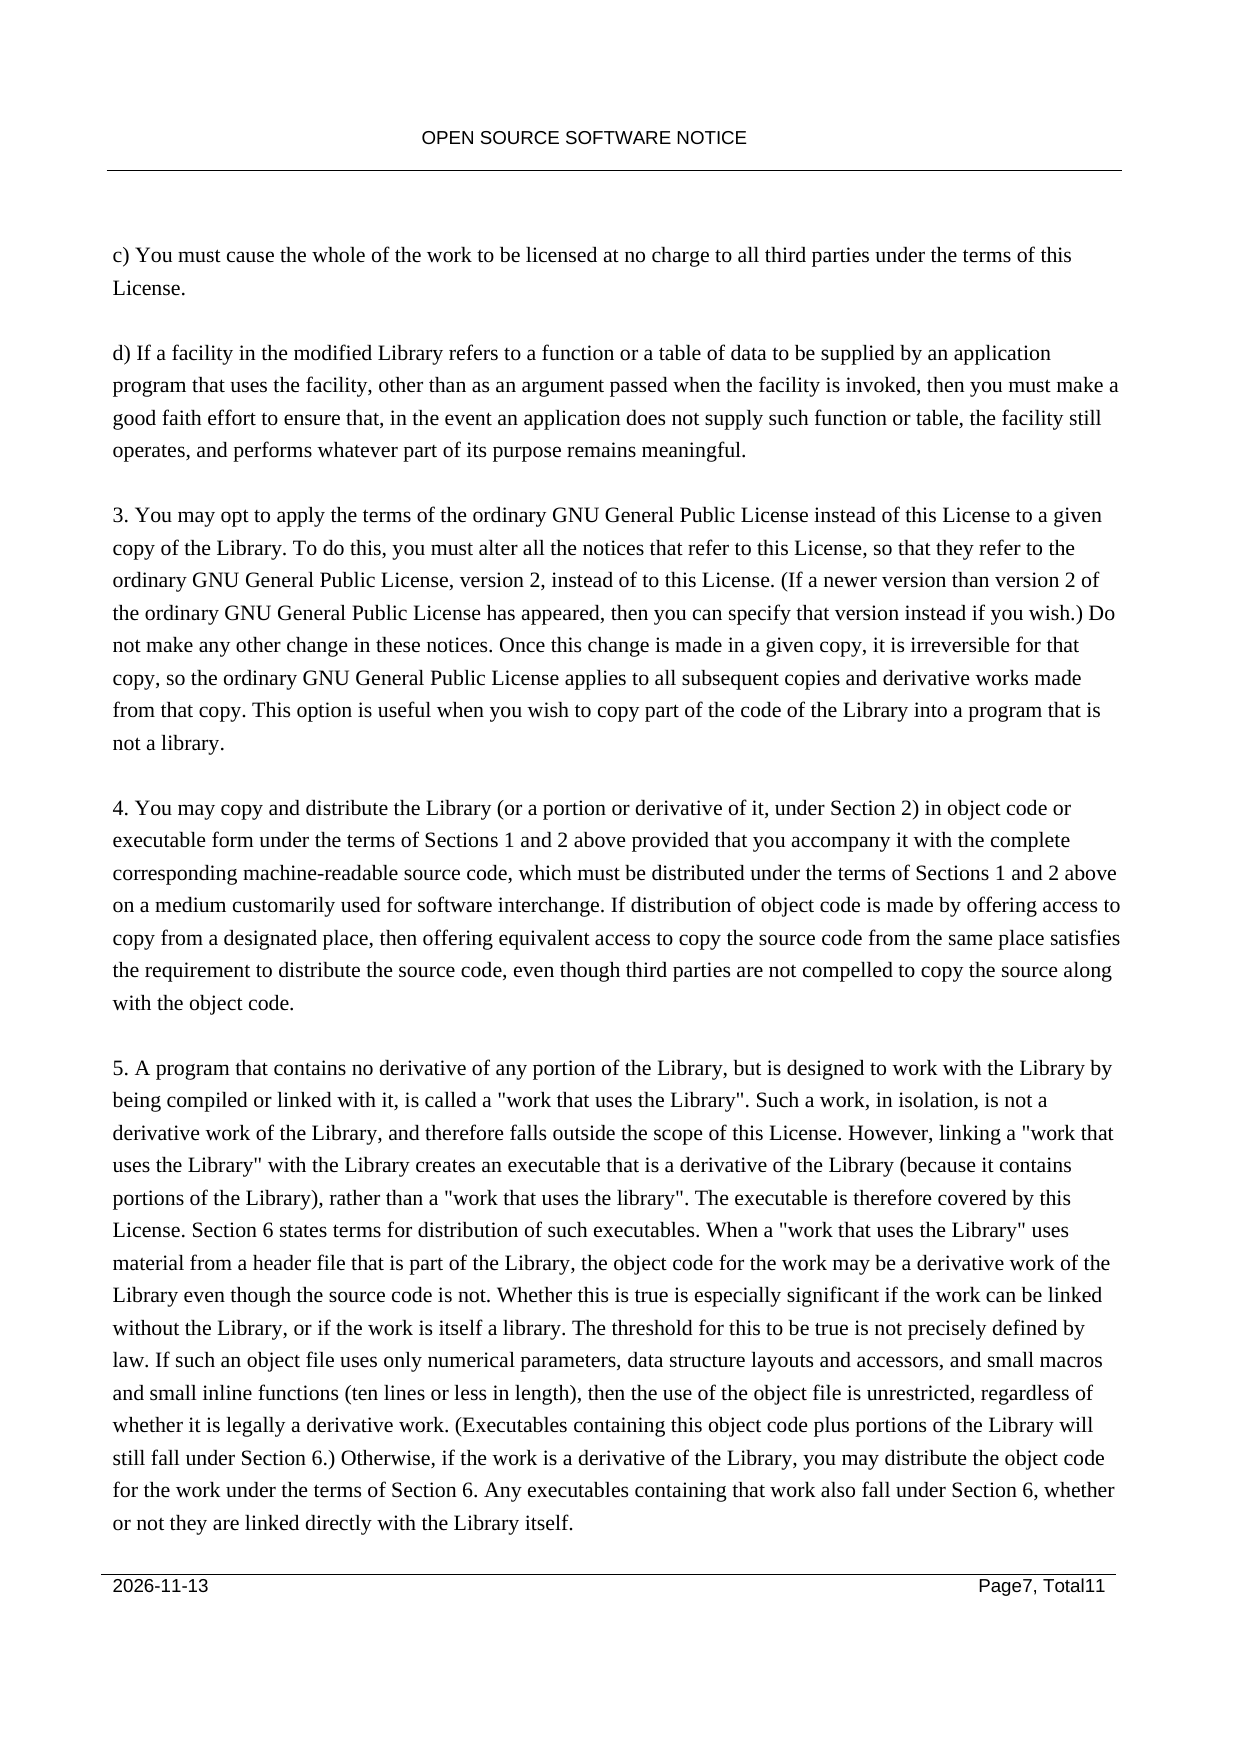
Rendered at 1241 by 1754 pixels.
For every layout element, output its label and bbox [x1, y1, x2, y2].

text [112, 206, 1128, 1539]
